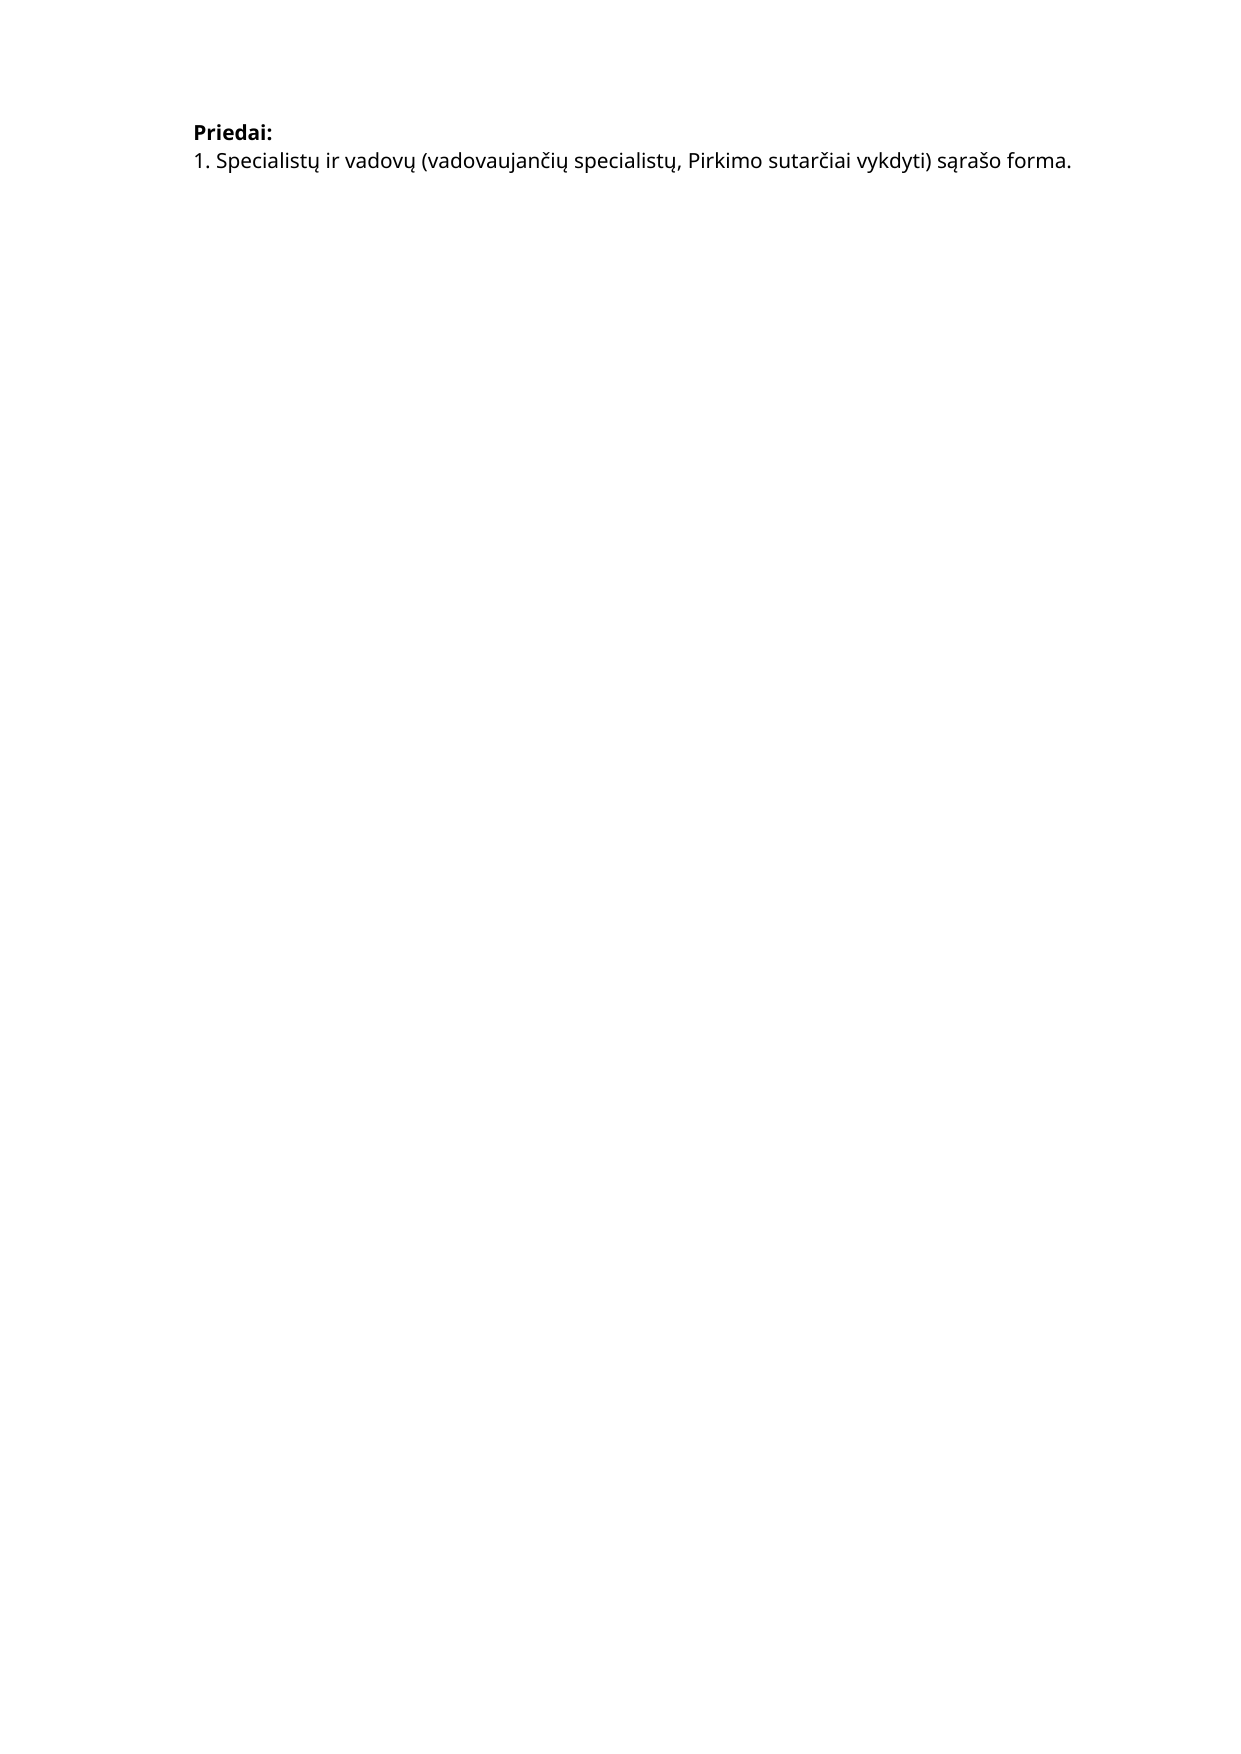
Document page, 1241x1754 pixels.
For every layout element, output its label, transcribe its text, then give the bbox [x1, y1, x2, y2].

text 1. Specialistų ir vadovų (vadovaujančių specialistų, Pirkimo sutarčiai vykdyti) sąrašo forma. [118, 147, 1181, 175]
text Priedai: [118, 118, 1181, 147]
